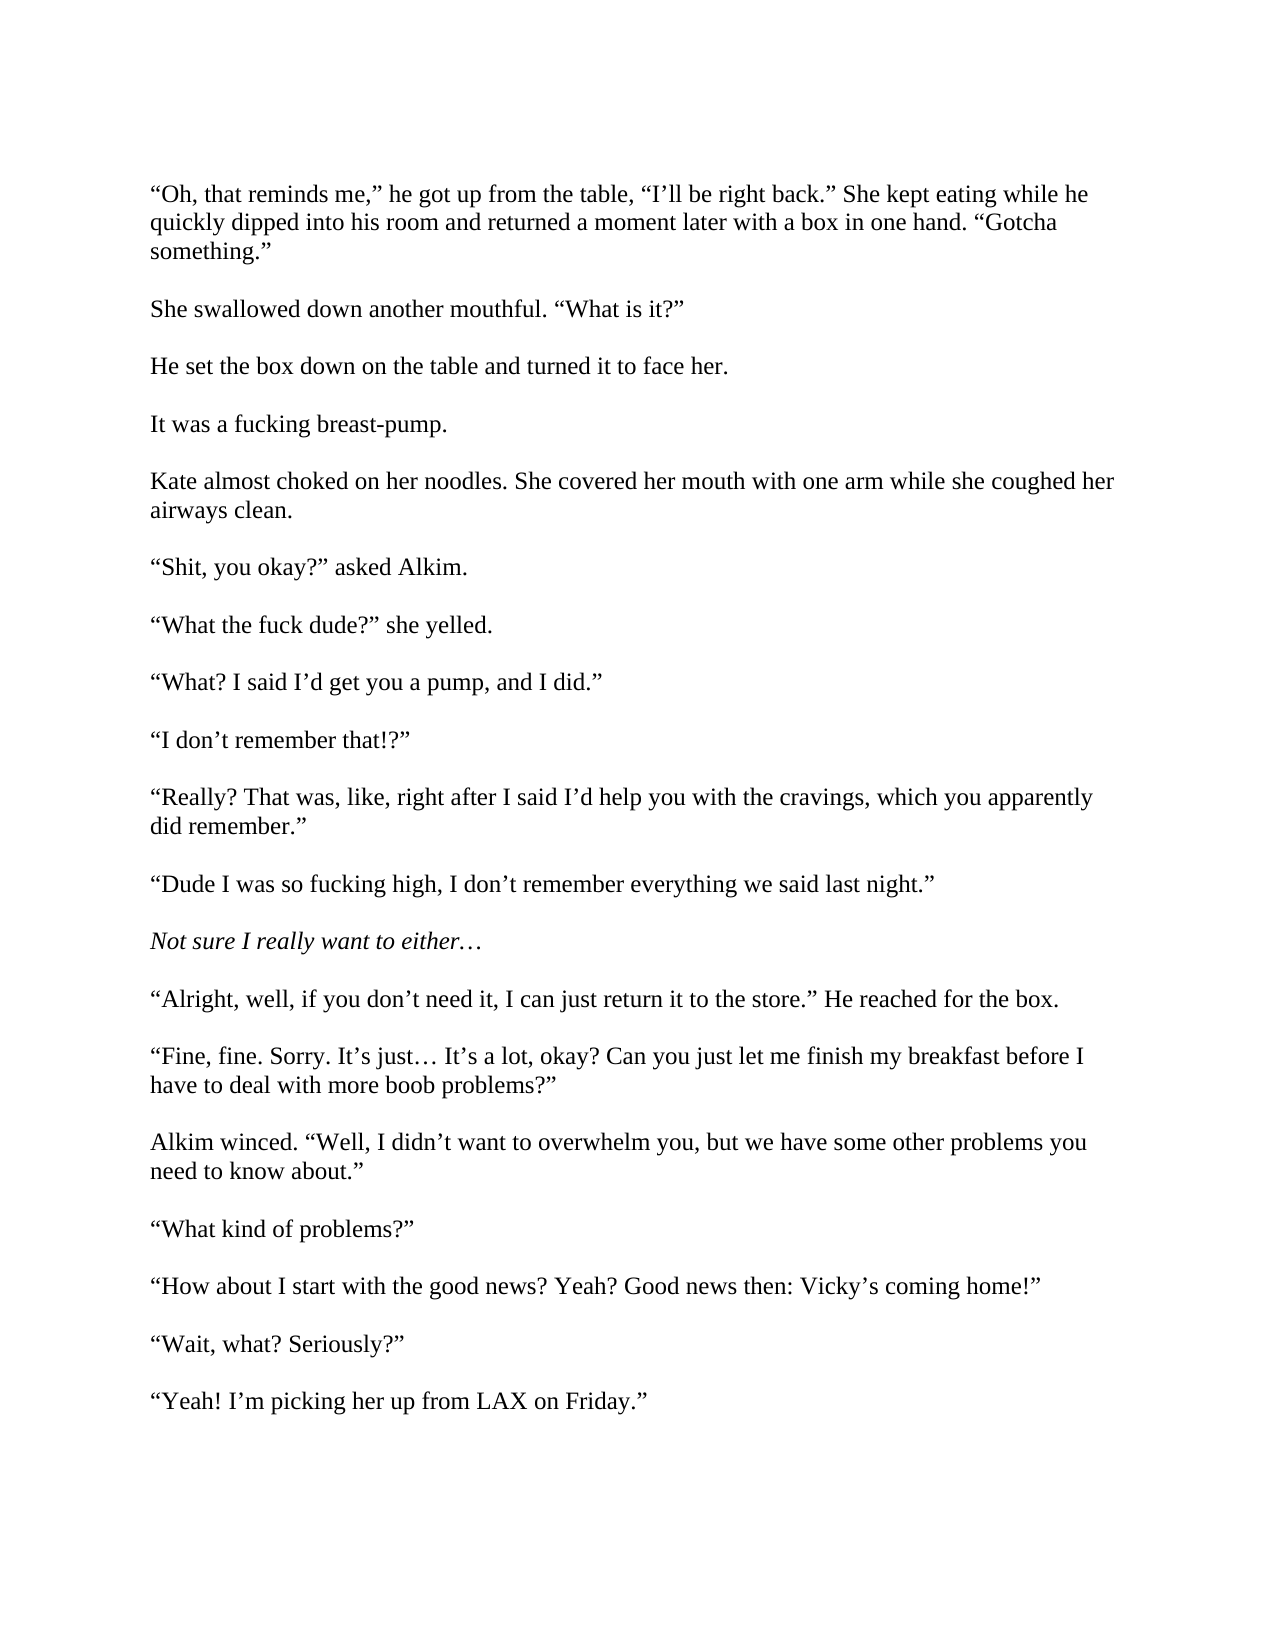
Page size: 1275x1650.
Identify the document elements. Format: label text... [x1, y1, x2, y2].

text “Oh, that reminds me,” he got up from the table, “I’ll be right back.” She kept eating while he quickly dipped into his room and returned a moment later with a box in one hand. “Gotcha something.” [150, 179, 1125, 265]
text “Yeah! I’m picking her up from LAX on Friday.” [150, 1386, 1125, 1415]
text She swallowed down another mouthful. “What is it?” [150, 294, 1125, 322]
text “What kind of problems?” [150, 1214, 1125, 1242]
text Alkim winced. “Well, I didn’t want to overwhelm you, but we have some other problems you need to know about.” [150, 1127, 1125, 1185]
text “Fine, fine. Sorry. It’s just… It’s a lot, okay? Can you just let me finish my breakfast before I have to deal with more boob problems?” [150, 1041, 1125, 1099]
text He set the box down on the table and turned it to face her. [150, 351, 1125, 380]
text “Wait, what? Seriously?” [150, 1329, 1125, 1357]
text “How about I start with the good news? Yeah? Good news then: Vicky’s coming home!” [150, 1271, 1125, 1300]
text Not sure I really want to either… [150, 926, 1125, 955]
text “I don’t remember that!?” [150, 725, 1125, 754]
text “Shit, you okay?” asked Alkim. [150, 552, 1125, 581]
text “Really? That was, like, right after I said I’d help you with the cravings, which you apparently did remember.” [150, 782, 1125, 840]
text “What? I said I’d get you a pump, and I did.” [150, 667, 1125, 696]
text It was a fucking breast-pump. [150, 409, 1125, 437]
text “Alright, well, if you don’t need it, I can just return it to the store.” He reached for the box. [150, 984, 1125, 1012]
text “What the fuck dude?” she yelled. [150, 610, 1125, 639]
text Kate almost choked on her noodles. She covered her mouth with one arm while she coughed her airways clean. [150, 466, 1125, 524]
text “Dude I was so fucking high, I don’t remember everything we said last night.” [150, 869, 1125, 897]
